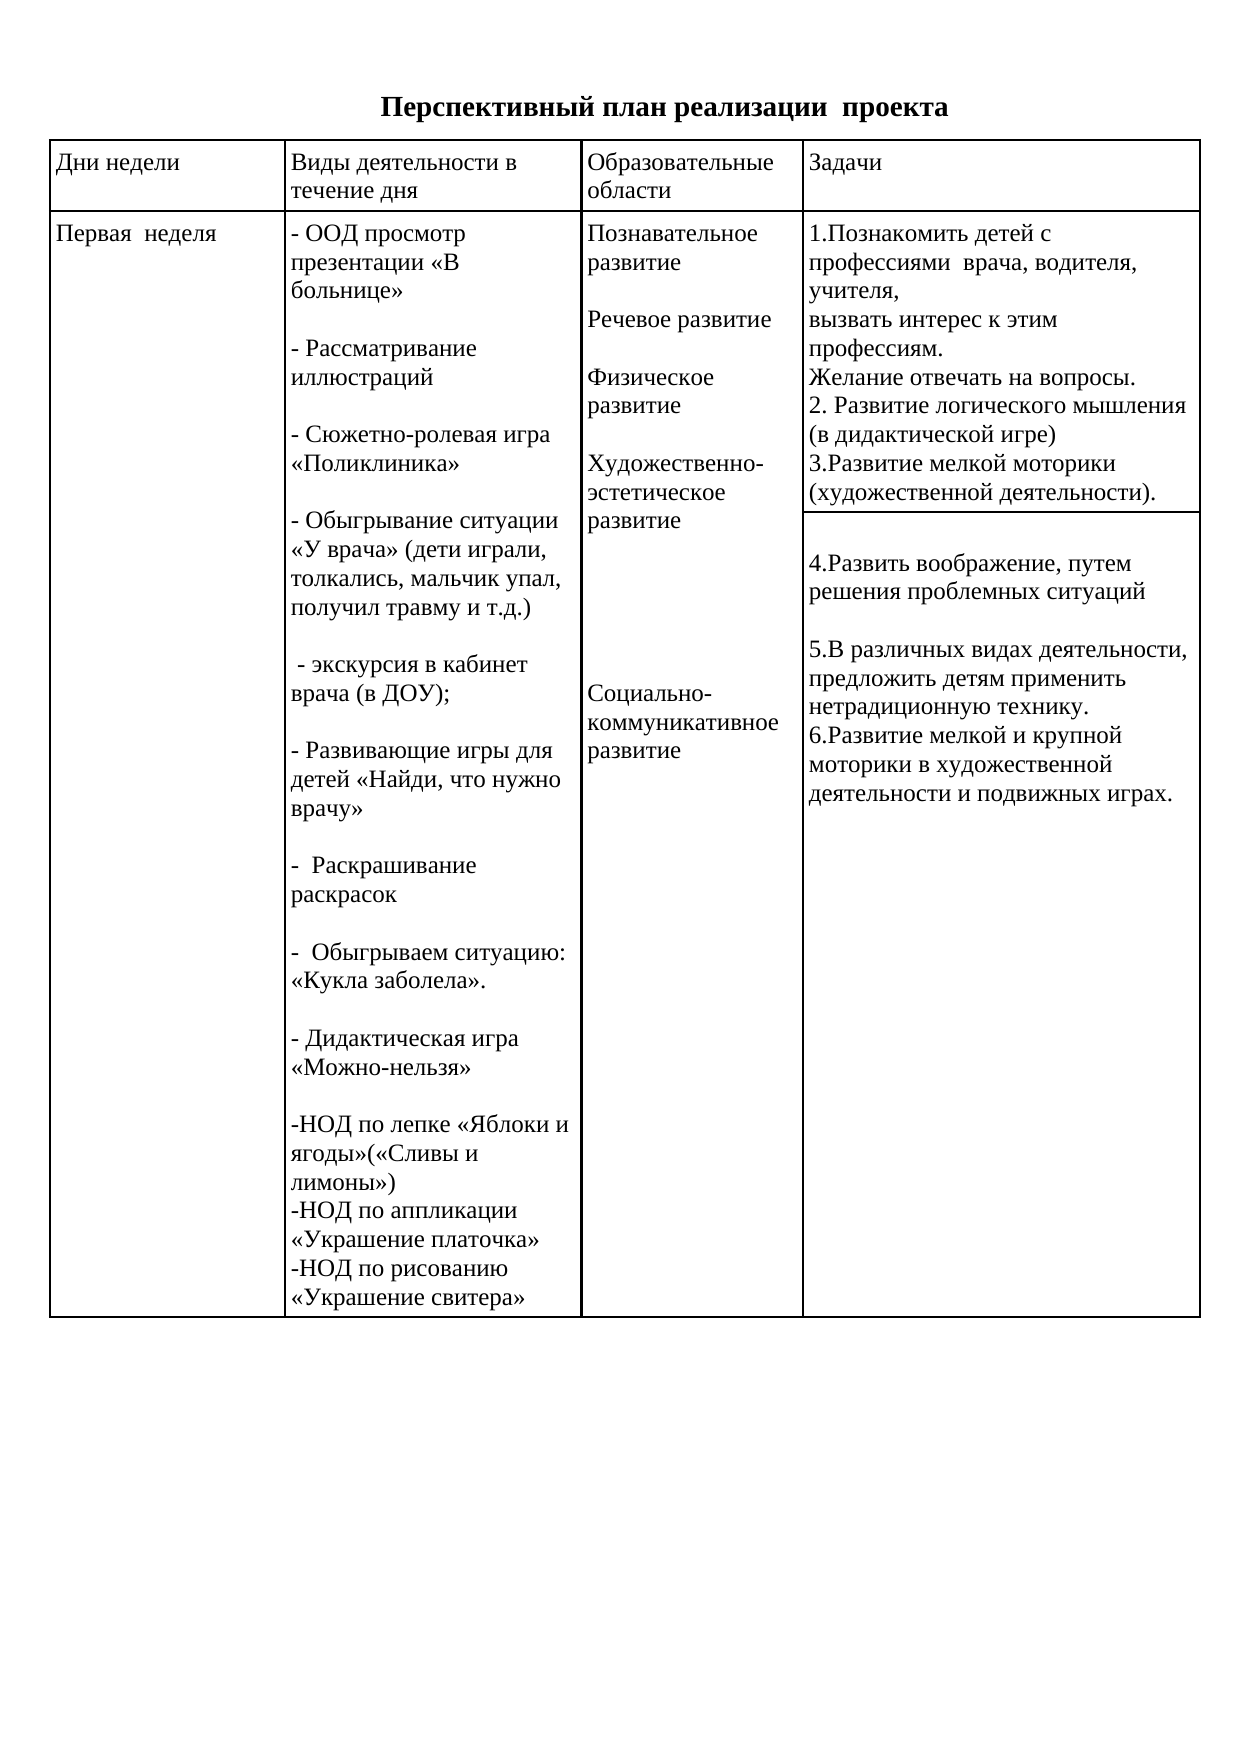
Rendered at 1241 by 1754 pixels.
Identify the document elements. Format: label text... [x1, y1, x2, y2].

table_cell 1.Познакомить детей с профессиями врача, водителя, учителя, вызвать интерес к этим профессиям. Желание отвечать на вопросы. 2. Развитие логического мышления (в дидактической игре) 3.Развитие мелкой моторики (художественной деятельности). [804, 212, 1199, 511]
table_cell 4.Развить воображение, путем решения проблемных ситуаций 5.В различных видах деятельности, предложить детям применить нетрадиционную технику. 6.Развитие мелкой и крупной моторики в художественной деятельности и подвижных играх. [804, 513, 1199, 1316]
text Перспективный план реализации проекта [177, 89, 1152, 122]
table_cell - ООД просмотр презентации «В больнице» - Рассматривание иллюстраций - Сюжетно-ролевая игра «Поликлиника» - Обыгрывание ситуации «У врача» (дети играли, толкались, мальчик упал, получил травму и т.д.) - экскурсия в кабинет врача (в ДОУ); - Развивающие игры для детей «Найди, что нужно врачу» - Раскрашивание раскрасок - Обыгрываем ситуацию: «Кукла заболела». - Дидактическая игра «Можно-нельзя» -НОД по лепке «Яблоки и ягоды»(«Сливы и лимоны») -НОД по аппликации «Украшение платочка» -НОД по рисованию «Украшение свитера» [286, 212, 580, 1316]
table_header Образовательные области [583, 141, 802, 210]
table_cell Первая неделя [51, 212, 284, 1316]
table_header Дни недели [51, 141, 284, 210]
table_header Виды деятельности в течение дня [286, 141, 580, 210]
table_cell Познавательное развитие Речевое развитие Физическое развитие Художественно- эстетическое развитие Социально-коммуникативное развитие [583, 212, 802, 1316]
table_header Задачи [804, 141, 1199, 210]
